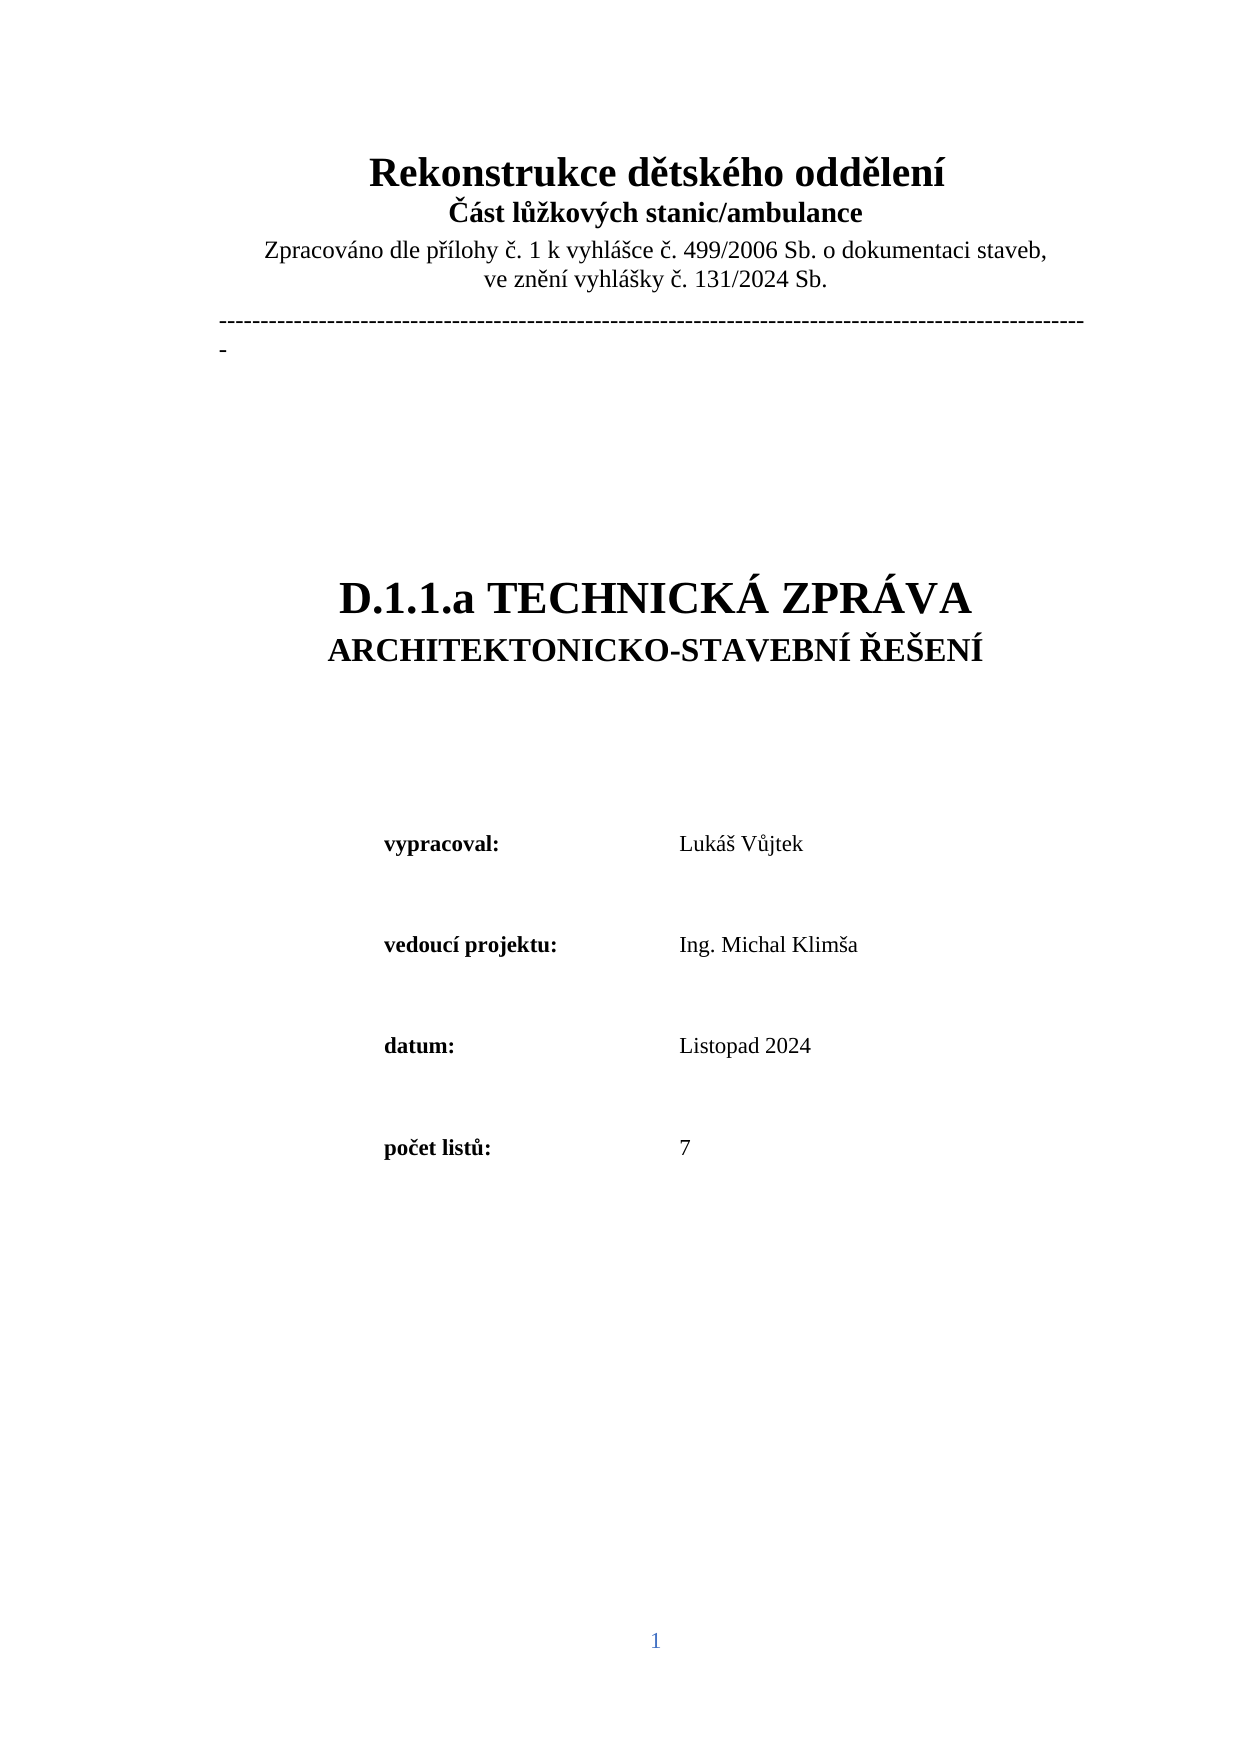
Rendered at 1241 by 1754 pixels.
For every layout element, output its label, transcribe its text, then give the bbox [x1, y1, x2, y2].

text vypracoval: Lukáš Vůjtek [218, 830, 1093, 856]
text počet listů: 7 [218, 1134, 1093, 1160]
text datum: Listopad 2024 [218, 1033, 1093, 1059]
title Rekonstrukce dětského oddělení [221, 148, 1093, 196]
text Část lůžkových stanic/ambulance [218, 196, 1093, 229]
text vedoucí projektu: Ing. Michal Klimša [218, 931, 1093, 958]
text ARCHITEKTONICKO-STAVEBNÍ ŘEŠENÍ [218, 630, 1093, 668]
text --------------------------------------------------------------------------------------------------------- [218, 305, 1093, 363]
text Zpracováno dle přílohy č. 1 k vyhlášce č. 499/2006 Sb. o dokumentaci staveb, ve znění vyhlášky č. 131/2024 Sb. [218, 235, 1093, 293]
text D.1.1.a TECHNICKÁ ZPRÁVA [218, 571, 1093, 624]
